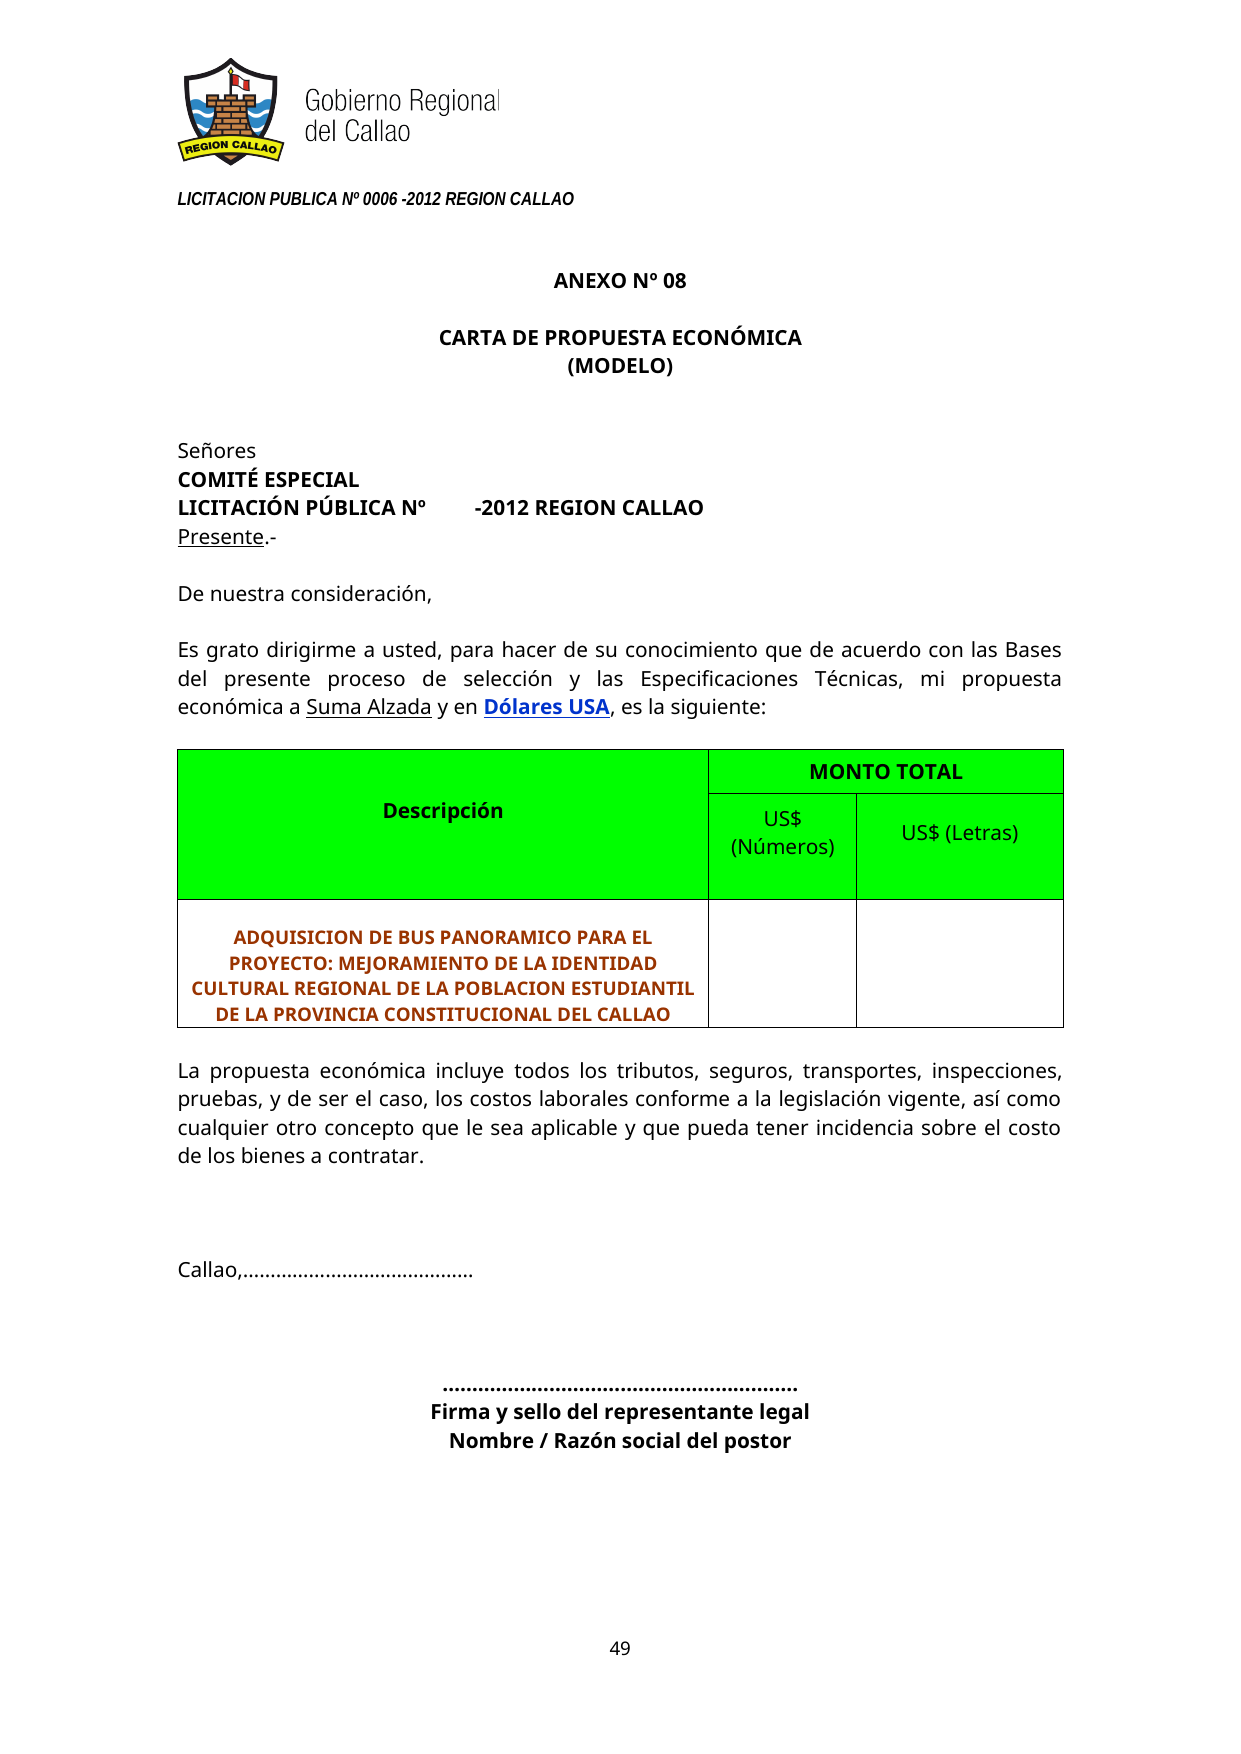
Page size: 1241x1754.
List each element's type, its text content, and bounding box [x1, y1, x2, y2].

table_cell ADQUISICION DE BUS PANORAMICO PARA EL PROYECTO: MEJORAMIENTO DE LA IDENTIDAD CULTURAL REGIONAL DE LA POBLACION ESTUDIANTIL DE LA PROVINCIA CONSTITUCIONAL DEL CALLAO [178, 900, 708, 1027]
text Es grato dirigirme a usted, para hacer de su conocimiento que de acuerdo con las Bases del presente proceso de selección y las Especificaciones Técnicas, mi propuesta económica a Suma Alzada y en Dólares USA, es la siguiente: [177, 636, 1063, 721]
text Callao,…………………………………… [177, 1255, 1063, 1283]
text (MODELO) [177, 351, 1063, 379]
table_cell [709, 900, 856, 1027]
text Firma y sello del representante legal [177, 1397, 1063, 1426]
table_cell US$ (Números) [709, 794, 856, 899]
text LICITACIÓN PÚBLICA Nº -2012 REGION CALLAO [177, 493, 1063, 522]
text Presente.- [177, 522, 1063, 550]
text ……………………………….………………….. [177, 1369, 1063, 1397]
text ANEXO Nº 08 [177, 266, 1063, 294]
text De nuestra consideración, [177, 579, 1063, 607]
text Nombre / Razón social del postor [177, 1426, 1063, 1454]
text Señores [177, 436, 1063, 465]
table_header Descripción [178, 750, 708, 899]
text CARTA DE PROPUESTA ECONÓMICA [177, 323, 1063, 351]
table_header MONTO TOTAL [709, 750, 1063, 793]
table_cell [857, 900, 1063, 1027]
picture [177, 58, 499, 166]
text La propuesta económica incluye todos los tributos, seguros, transportes, inspecciones, pruebas, y de ser el caso, los costos laborales conforme a la legislación vigente, así como cualquier otro concepto que le sea aplicable y que pueda tener incidencia sobre el costo de los bienes a contratar. [177, 1056, 1063, 1170]
table_cell US$ (Letras) [857, 794, 1063, 899]
text COMITÉ ESPECIAL [177, 465, 1063, 493]
